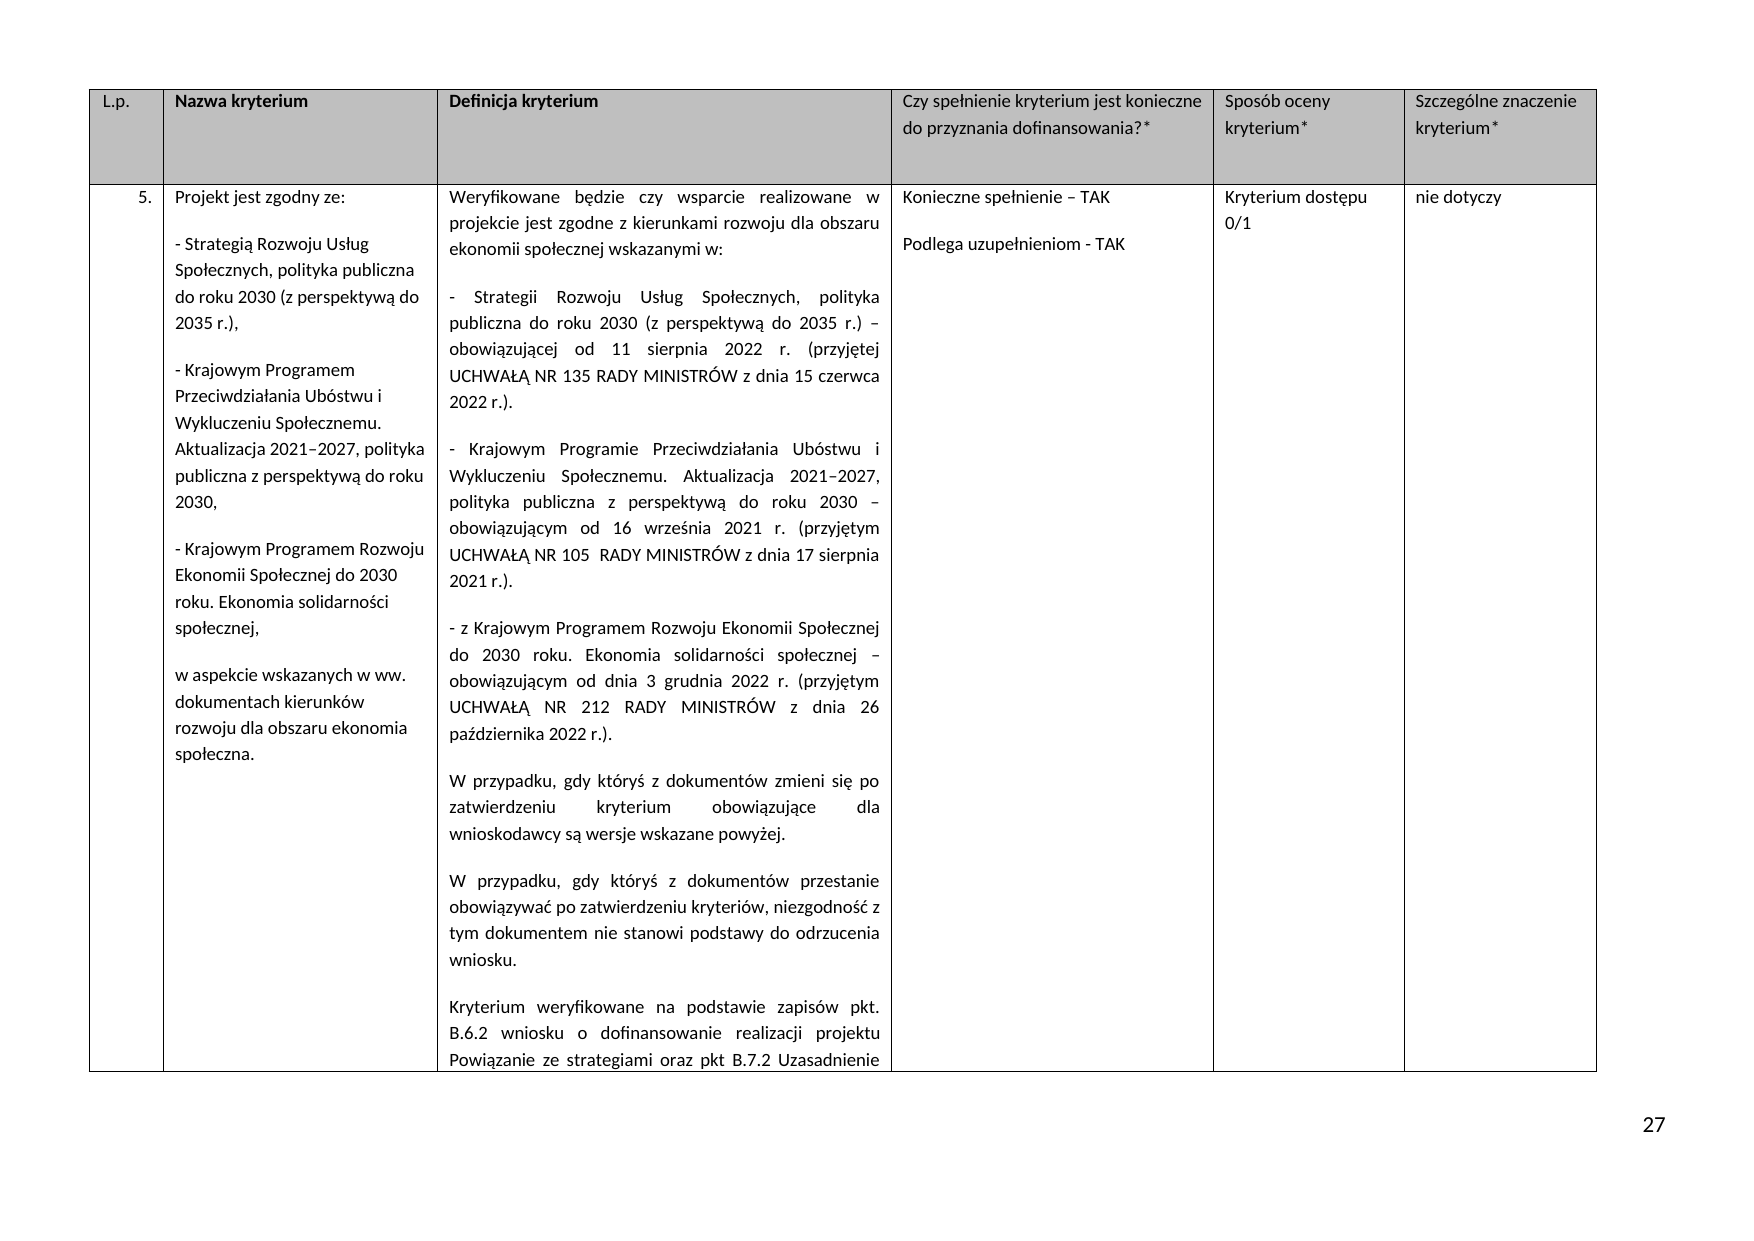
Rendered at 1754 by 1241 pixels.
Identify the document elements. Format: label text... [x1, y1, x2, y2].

table_header Sposób oceny kryterium* [1214, 90, 1404, 184]
table_header Definicja kryterium [438, 90, 891, 184]
table_header Czy spełnienie kryterium jest konieczne do przyznania dofinansowania?* [892, 90, 1213, 184]
table_cell Kryterium dostępu 0/1 [1214, 185, 1404, 1071]
table_cell Konieczne spełnienie – TAK Podlega uzupełnieniom - TAK [892, 185, 1213, 1071]
table_header Nazwa kryterium [164, 90, 437, 184]
table_header L.p. [90, 90, 163, 184]
table_cell nie dotyczy [1405, 185, 1596, 1071]
table_header Szczególne znaczenie kryterium* [1405, 90, 1596, 184]
table_cell 5. [90, 185, 163, 1071]
